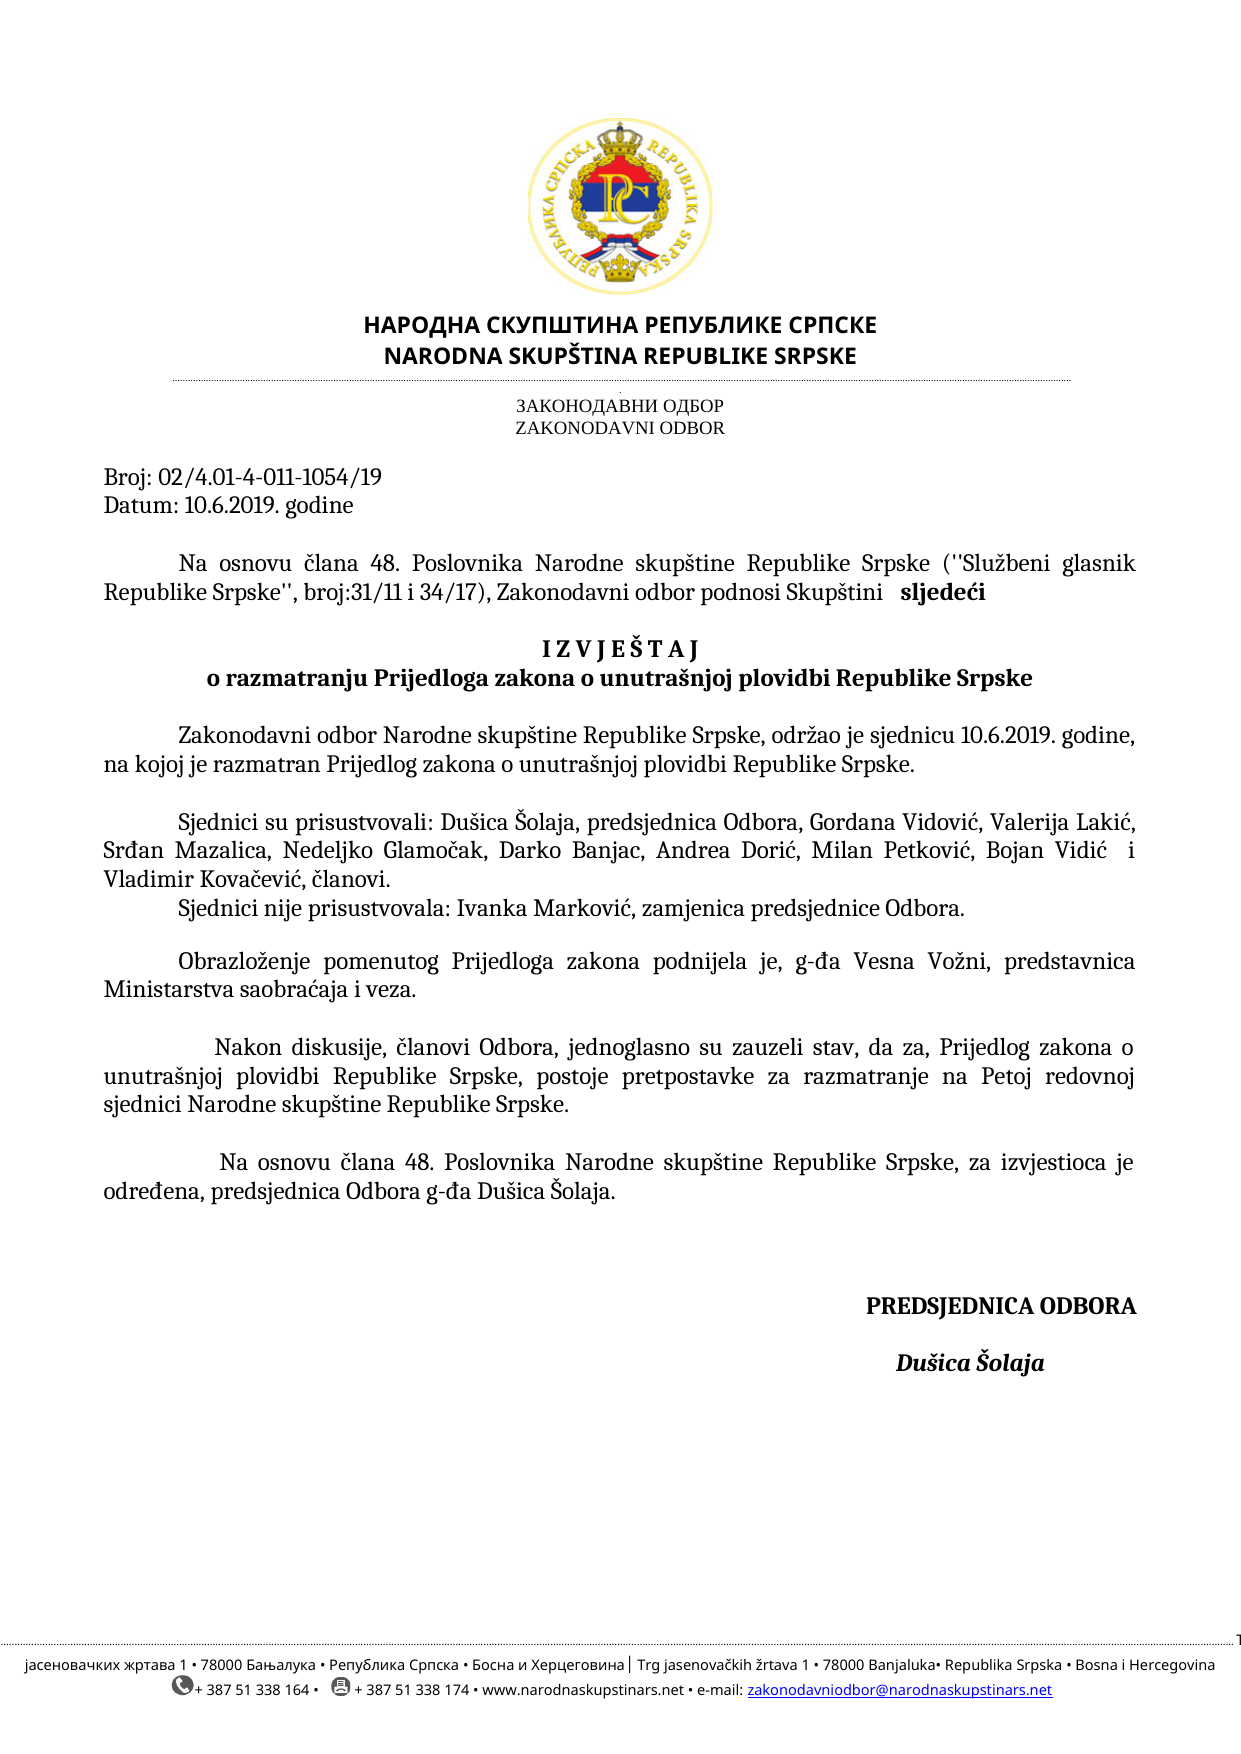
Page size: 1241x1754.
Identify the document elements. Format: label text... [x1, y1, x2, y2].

text Datum: 10.6.2019. godine [103, 491, 1137, 520]
text Nakon diskusije, članovi Odbora, jednoglasno su zauzeli stav, da za, Prijedlog zakona o unutrašnjoj plovidbi Republike Srpske, postoje pretpostavke za razmatranje na Petoj redovnoj sjednici Narodne skupštine Republike Srpske. [103, 1033, 1137, 1119]
text Sjednici su prisustvovali: Dušica Šolaja, predsjednica Odbora, Gordana Vidović, Valerija Lakić, Srđan Mazalica, Nedeljko Glamočak, Darko Banjac, Andrea Dorić, Milan Petković, Bojan Vidić i Vladimir Kovačević, članovi. [103, 807, 1137, 894]
text Obrazloženje pomenutog Prijedloga zakona podnijela je, g-đa Vesna Vožni, predstavnica Ministarstva saobraćaja i veza. [103, 947, 1137, 1004]
text Na osnovu člana 48. Poslovnika Narodne skupštine Republike Srpske (''Službeni glasnik Republike Srpske'', broj:31/11 i 34/17), Zakonodavni odbor podnosi Skupštini sljedeći [103, 549, 1137, 606]
text Sjednici nije prisustvovala: Ivanka Marković, zamjenica predsjednice Odbora. [103, 894, 1137, 922]
text PREDSJEDNICA ODBORA [103, 1292, 1137, 1320]
text Broj: 02/4.01-4-011-1054/19 [103, 462, 1137, 491]
text I Z V J E Š T A J [103, 635, 1137, 664]
text Zakonodavni odbor Narodne skupštine Republike Srpske, održao je sjednicu 10.6.2019. godine, na kojoj je razmatran Prijedlog zakona o unutrašnjoj plovidbi Republike Srpske. [103, 721, 1137, 779]
text Dušica Šolaja [103, 1349, 1137, 1378]
text o razmatranju Prijedloga zakona o unutrašnjoj plovidbi Republike Srpske [103, 664, 1137, 692]
text Na osnovu člana 48. Poslovnika Narodne skupštine Republike Srpske, za izvjestioca je određena, predsjednica Odbora g-đa Dušica Šolaja. [103, 1148, 1137, 1205]
